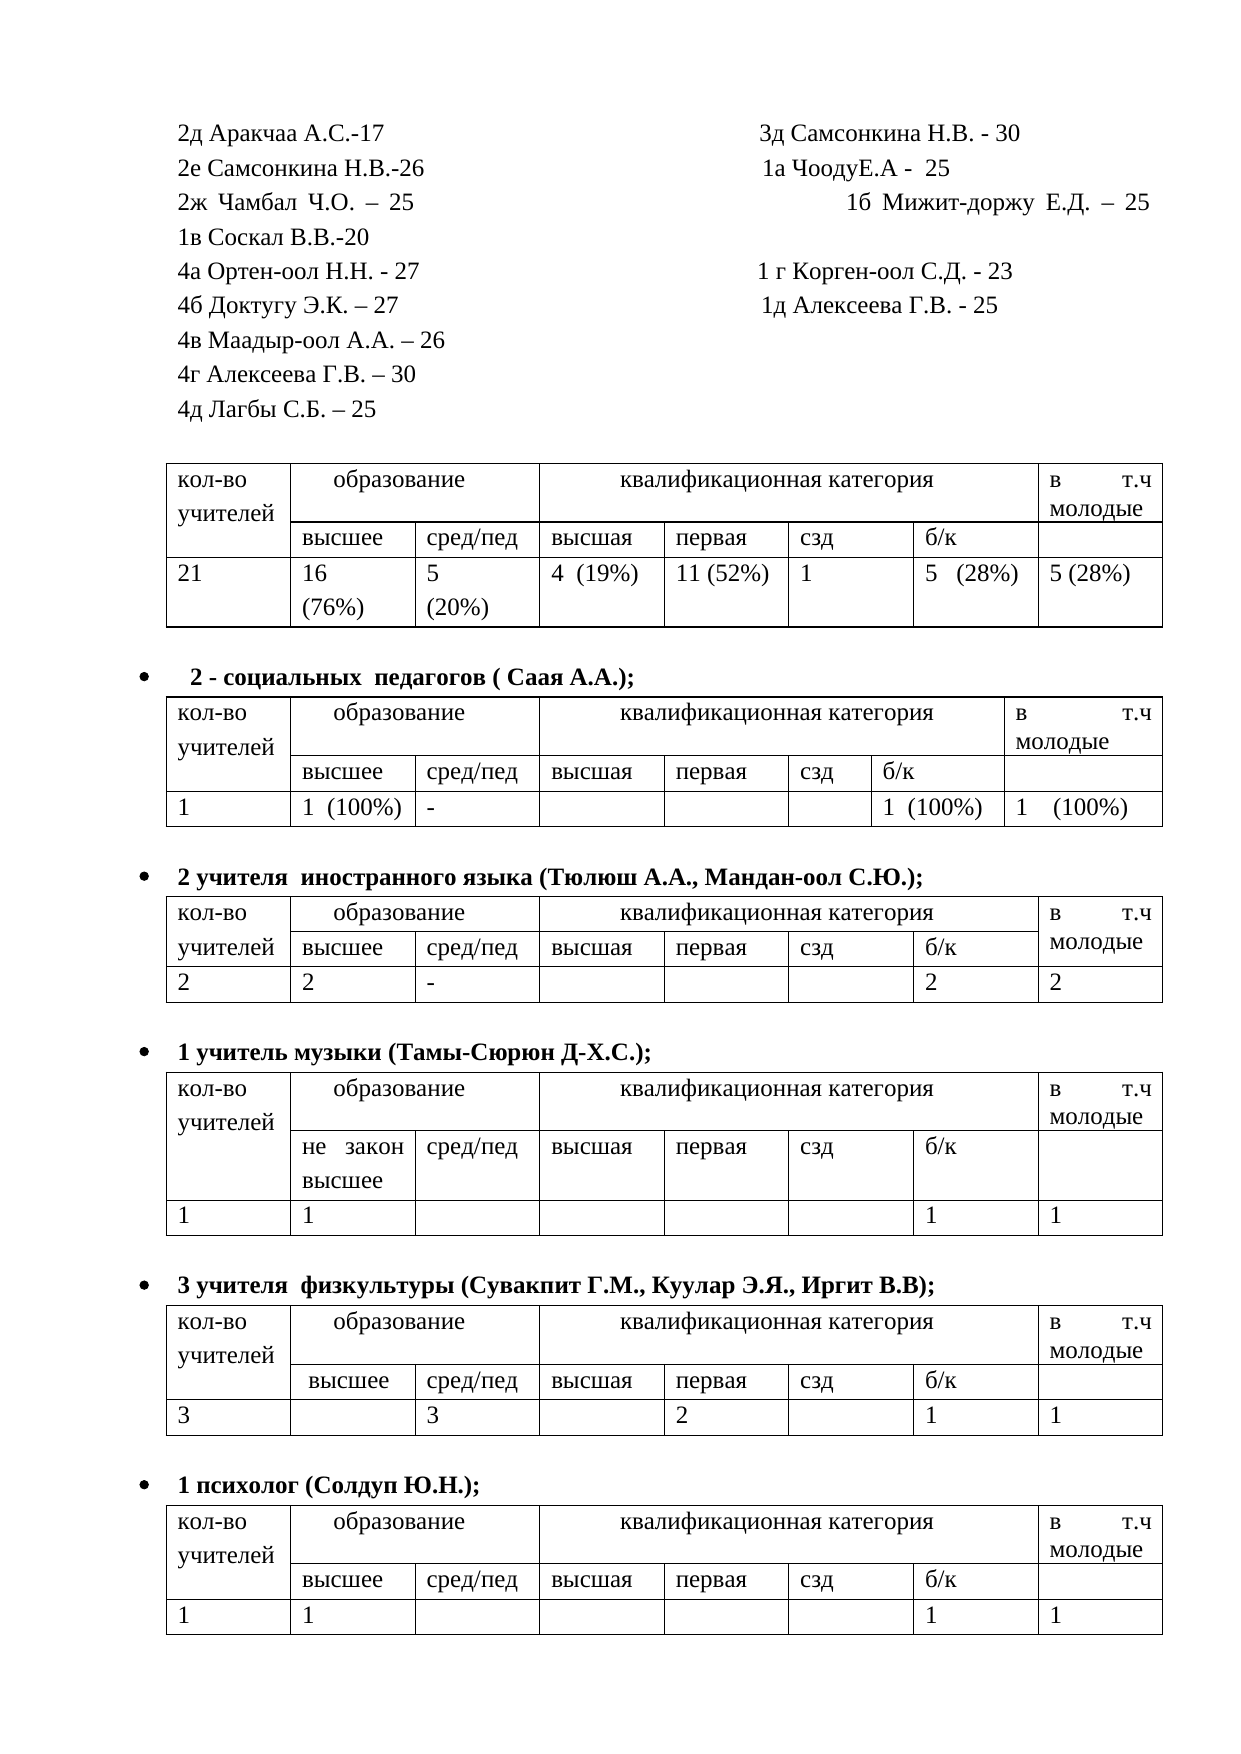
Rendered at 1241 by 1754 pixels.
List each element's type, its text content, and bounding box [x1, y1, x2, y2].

table_cell сред/пед [416, 523, 539, 557]
list 2 - социальных педагогов ( Саая А.А.); [140, 662, 1152, 691]
table_cell высшее [291, 1365, 415, 1399]
table_cell высшая [540, 523, 664, 557]
table_header кол-во учителей [167, 464, 290, 557]
table_header кол-во учителей [167, 1506, 290, 1599]
table_header образование [291, 698, 539, 755]
table_cell 16 (76%) [291, 558, 415, 626]
text 4б Доктугу Э.К. – 27 1д Алексеева Г.В. - 25 [177, 291, 1152, 319]
table_cell первая [665, 523, 788, 557]
table_cell [789, 1400, 913, 1435]
table_cell высшая [540, 1365, 664, 1399]
text 4в Маадыр-оол А.А. – 26 [177, 325, 1152, 354]
table_cell сзд [789, 1564, 913, 1599]
table_header кол-во учителей [167, 698, 290, 791]
table_cell [665, 1201, 788, 1235]
table_cell 2 [665, 1400, 788, 1435]
table_cell [1039, 1365, 1162, 1399]
text 4г Алексеева Г.В. – 30 [177, 359, 1152, 388]
table_cell высшая [540, 756, 664, 791]
table_cell 1 [167, 1201, 290, 1235]
table_cell б/к [914, 523, 1038, 557]
table_cell 5 (20%) [416, 558, 539, 626]
table_cell 3 [416, 1400, 539, 1435]
text 2д Аракчаа А.С.-17 3д Самсонкина Н.В. - 30 [177, 118, 1152, 147]
table_cell первая [665, 1564, 788, 1599]
table_cell сред/пед [416, 1131, 539, 1199]
table_cell сред/пед [416, 756, 539, 791]
table_cell высшее [291, 1564, 415, 1599]
table_cell сред/пед [416, 932, 539, 966]
table_cell сзд [789, 523, 913, 557]
table_cell сред/пед [416, 1365, 539, 1399]
table_cell 1 [291, 1201, 415, 1235]
table_header квалификационная категория [540, 464, 1038, 521]
table_cell 1 (100%) [291, 792, 415, 826]
table_cell [540, 1400, 664, 1435]
table_header образование [291, 464, 539, 521]
table_cell 1 [1039, 1600, 1162, 1634]
list 3 учителя физкультуры (Сувакпит Г.М., Куулар Э.Я., Иргит В.В); [140, 1271, 1152, 1299]
table_cell 5 (28%) [1039, 558, 1162, 626]
table_cell первая [665, 1131, 788, 1199]
table_cell [540, 1201, 664, 1235]
text 2е Самсонкина Н.В.-26 1а ЧоодуЕ.А - 25 [177, 153, 1152, 181]
table_cell 1 [167, 1600, 290, 1634]
table_header образование [291, 1306, 539, 1364]
table_cell [789, 1600, 913, 1634]
table_cell 1 [167, 792, 290, 826]
table_cell [291, 1400, 415, 1435]
table_header в т.ч молодые [1039, 464, 1162, 521]
table_cell [1039, 523, 1162, 557]
table_cell [540, 967, 664, 1002]
table_cell 1 [291, 1600, 415, 1634]
table_cell 1 [1039, 1201, 1162, 1235]
table_header в т.ч молодые [1039, 1306, 1162, 1364]
table_cell высшая [540, 1131, 664, 1199]
table_cell 1 [914, 1201, 1038, 1235]
table_cell - [416, 792, 539, 826]
table_cell 2 [291, 967, 415, 1002]
table_header квалификационная категория [540, 897, 1038, 931]
table_cell б/к [914, 1564, 1038, 1599]
table_cell 1 [914, 1400, 1038, 1435]
table_cell [665, 967, 788, 1002]
table_cell [540, 1600, 664, 1634]
table_cell 3 [167, 1400, 290, 1435]
table_cell [1039, 1564, 1162, 1599]
table_header в т.ч молодые [1039, 1506, 1162, 1563]
table_header образование [291, 897, 539, 931]
table_cell высшая [540, 932, 664, 966]
table_cell б/к [914, 932, 1038, 966]
table_cell 1 (100%) [872, 792, 1004, 826]
table_cell высшее [291, 523, 415, 557]
table_cell сред/пед [416, 1564, 539, 1599]
table_cell первая [665, 1365, 788, 1399]
table_cell [1039, 1131, 1162, 1199]
table_cell [416, 1600, 539, 1634]
table_header кол-во учителей [167, 1306, 290, 1399]
table_cell высшее [291, 756, 415, 791]
table_cell 2 [914, 967, 1038, 1002]
table_header квалификационная категория [540, 698, 1004, 755]
table_header в т.ч молодые [1005, 698, 1162, 755]
table_header кол-во учителей [167, 1073, 290, 1199]
table_header в т.ч молодые [1039, 1073, 1162, 1130]
table_cell 2 [167, 967, 290, 1002]
table_cell 11 (52%) [665, 558, 788, 626]
table_header кол-во учителей [167, 897, 290, 966]
table_cell [789, 967, 913, 1002]
list 2 учителя иностранного языка (Тюлюш А.А., Мандан-оол С.Ю.); [140, 862, 1152, 890]
table_cell 1 [789, 558, 913, 626]
table_cell сзд [789, 1365, 913, 1399]
table_cell - [416, 967, 539, 1002]
list 1 психолог (Солдуп Ю.Н.); [140, 1470, 1152, 1499]
table_cell сзд [789, 1131, 913, 1199]
table_header квалификационная категория [540, 1506, 1038, 1563]
table_header образование [291, 1506, 539, 1563]
table_cell б/к [872, 756, 1004, 791]
table_cell [540, 792, 664, 826]
table_cell первая [665, 756, 788, 791]
table_cell [789, 792, 871, 826]
table_cell б/к [914, 1131, 1038, 1199]
table_cell не закон высшее [291, 1131, 415, 1199]
text 2ж Чамбал Ч.О. – 25 1б Мижит-доржу Е.Д. – 25 1в Соскал В.В.-20 [177, 187, 1152, 250]
table_header образование [291, 1073, 539, 1130]
text 4а Ортен-оол Н.Н. - 27 1 г Корген-оол С.Д. - 23 [177, 256, 1152, 285]
table_cell [665, 1600, 788, 1634]
table_cell 1 [1039, 1400, 1162, 1435]
table_cell [416, 1201, 539, 1235]
table_cell первая [665, 932, 788, 966]
list 1 учитель музыки (Тамы-Сюрюн Д-Х.С.); [140, 1037, 1152, 1066]
table_header квалификационная категория [540, 1073, 1038, 1130]
table_cell б/к [914, 1365, 1038, 1399]
table_cell высшая [540, 1564, 664, 1599]
table_cell 4 (19%) [540, 558, 664, 626]
table_cell [1005, 756, 1162, 791]
table_cell 1 [914, 1600, 1038, 1634]
text 4д Лагбы С.Б. – 25 [177, 394, 1152, 423]
table_cell 5 (28%) [914, 558, 1038, 626]
table_cell [665, 792, 788, 826]
table_cell сзд [789, 756, 871, 791]
table_cell 21 [167, 558, 290, 626]
table_cell высшее [291, 932, 415, 966]
table_cell сзд [789, 932, 913, 966]
table_header квалификационная категория [540, 1306, 1038, 1364]
table_cell [789, 1201, 913, 1235]
table_header в т.ч молодые [1039, 897, 1162, 966]
table_cell 1 (100%) [1005, 792, 1162, 826]
table_cell 2 [1039, 967, 1162, 1002]
